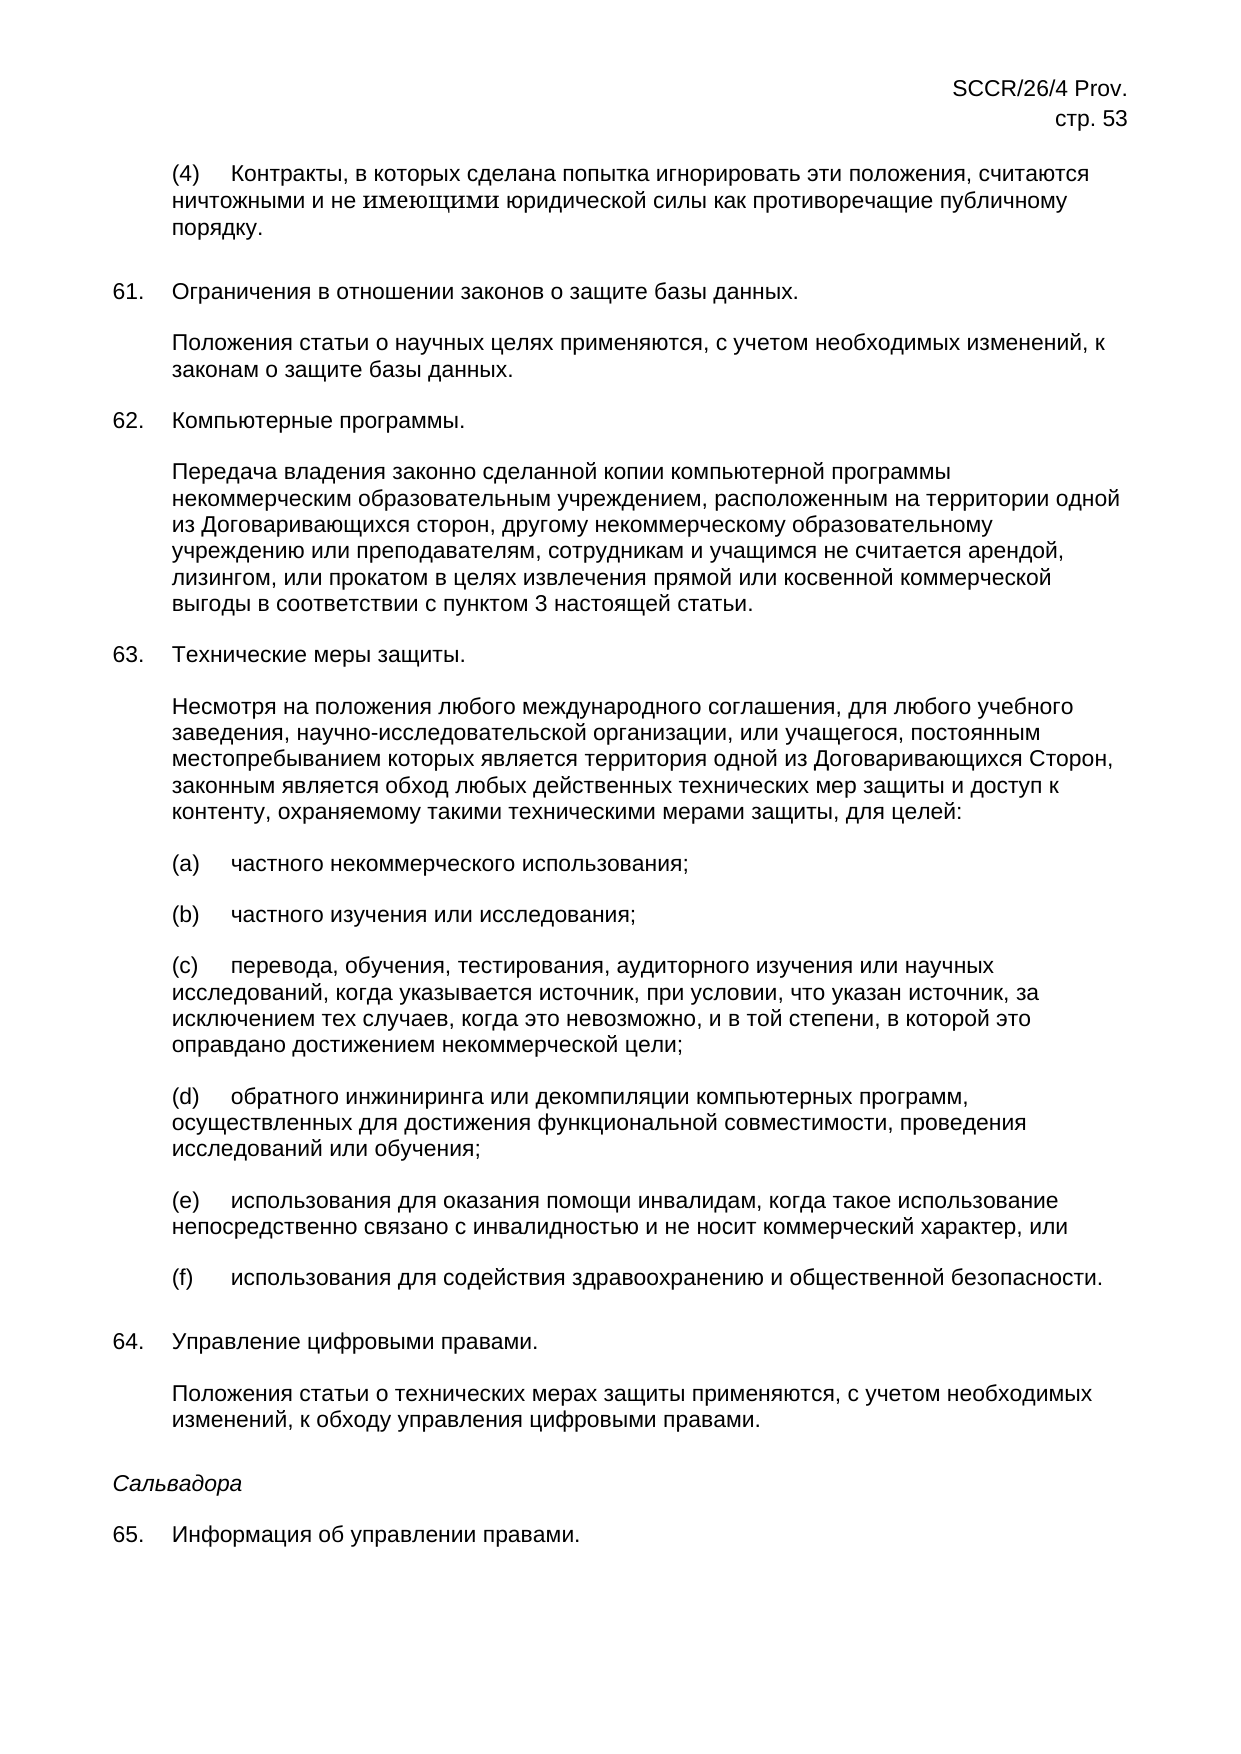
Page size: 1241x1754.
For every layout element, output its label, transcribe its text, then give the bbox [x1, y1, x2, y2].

list (d) обратного инжиниринга или декомпиляции компьютерных программ, осуществленных для достижения функциональной совместимости, проведения исследований или обучения; [172, 1083, 1128, 1162]
list Несмотря на положения любого международного соглашения, для любого учебного заведения, научно-исследовательской организации, или учащегося, постоянным местопребыванием которых является территория одной из Договаривающихся Сторон, законным является обход любых действенных технических мер защиты и доступ к контенту, охраняемому такими техническими мерами защиты, для целей: [172, 693, 1128, 824]
list 61. Ограничения в отношении законов о защите базы данных. [112, 278, 1128, 304]
list Положения статьи о научных целях применяются, с учетом необходимых изменений, к законам о защите базы данных. [172, 329, 1128, 382]
list (4) Контракты, в которых сделана попытка игнорировать эти положения, считаются ничтожными и не имеющими юридической силы как противоречащие публичному порядку. [172, 160, 1128, 240]
list 64. Управление цифровыми правами. [112, 1328, 1128, 1354]
list Положения статьи о технических мерах защиты применяются, с учетом необходимых изменений, к обходу управления цифровыми правами. [172, 1379, 1128, 1432]
list (е) использования для оказания помощи инвалидам, когда такое использование непосредственно связано с инвалидностью и не носит коммерческий характер, или [172, 1187, 1128, 1239]
list (а) частного некоммерческого использования; [172, 849, 1128, 876]
list 65. Информация об управлении правами. [112, 1521, 1128, 1547]
list (с) перевода, обучения, тестирования, аудиторного изучения или научных исследований, когда указывается источник, при условии, что указан источник, за исключением тех случаев, когда это невозможно, и в той степени, в которой это оправдано достижением некоммерческой цели; [172, 952, 1128, 1058]
list 62. Компьютерные программы. [112, 407, 1128, 433]
list (f) использования для содействия здравоохранению и общественной безопасности. [172, 1264, 1128, 1291]
list Сальвадора [112, 1470, 1128, 1496]
list 63. Технические меры защиты. [112, 641, 1128, 668]
list (b) частного изучения или исследования; [172, 901, 1128, 927]
list Передача владения законно сделанной копии компьютерной программы некоммерческим образовательным учреждением, расположенным на территории одной из Договаривающихся сторон, другому некоммерческому образовательному учреждению или преподавателям, сотрудникам и учащимся не считается арендой, лизингом, или прокатом в целях извлечения прямой или косвенной коммерческой выгоды в соответствии с пунктом 3 настоящей статьи. [172, 458, 1128, 616]
